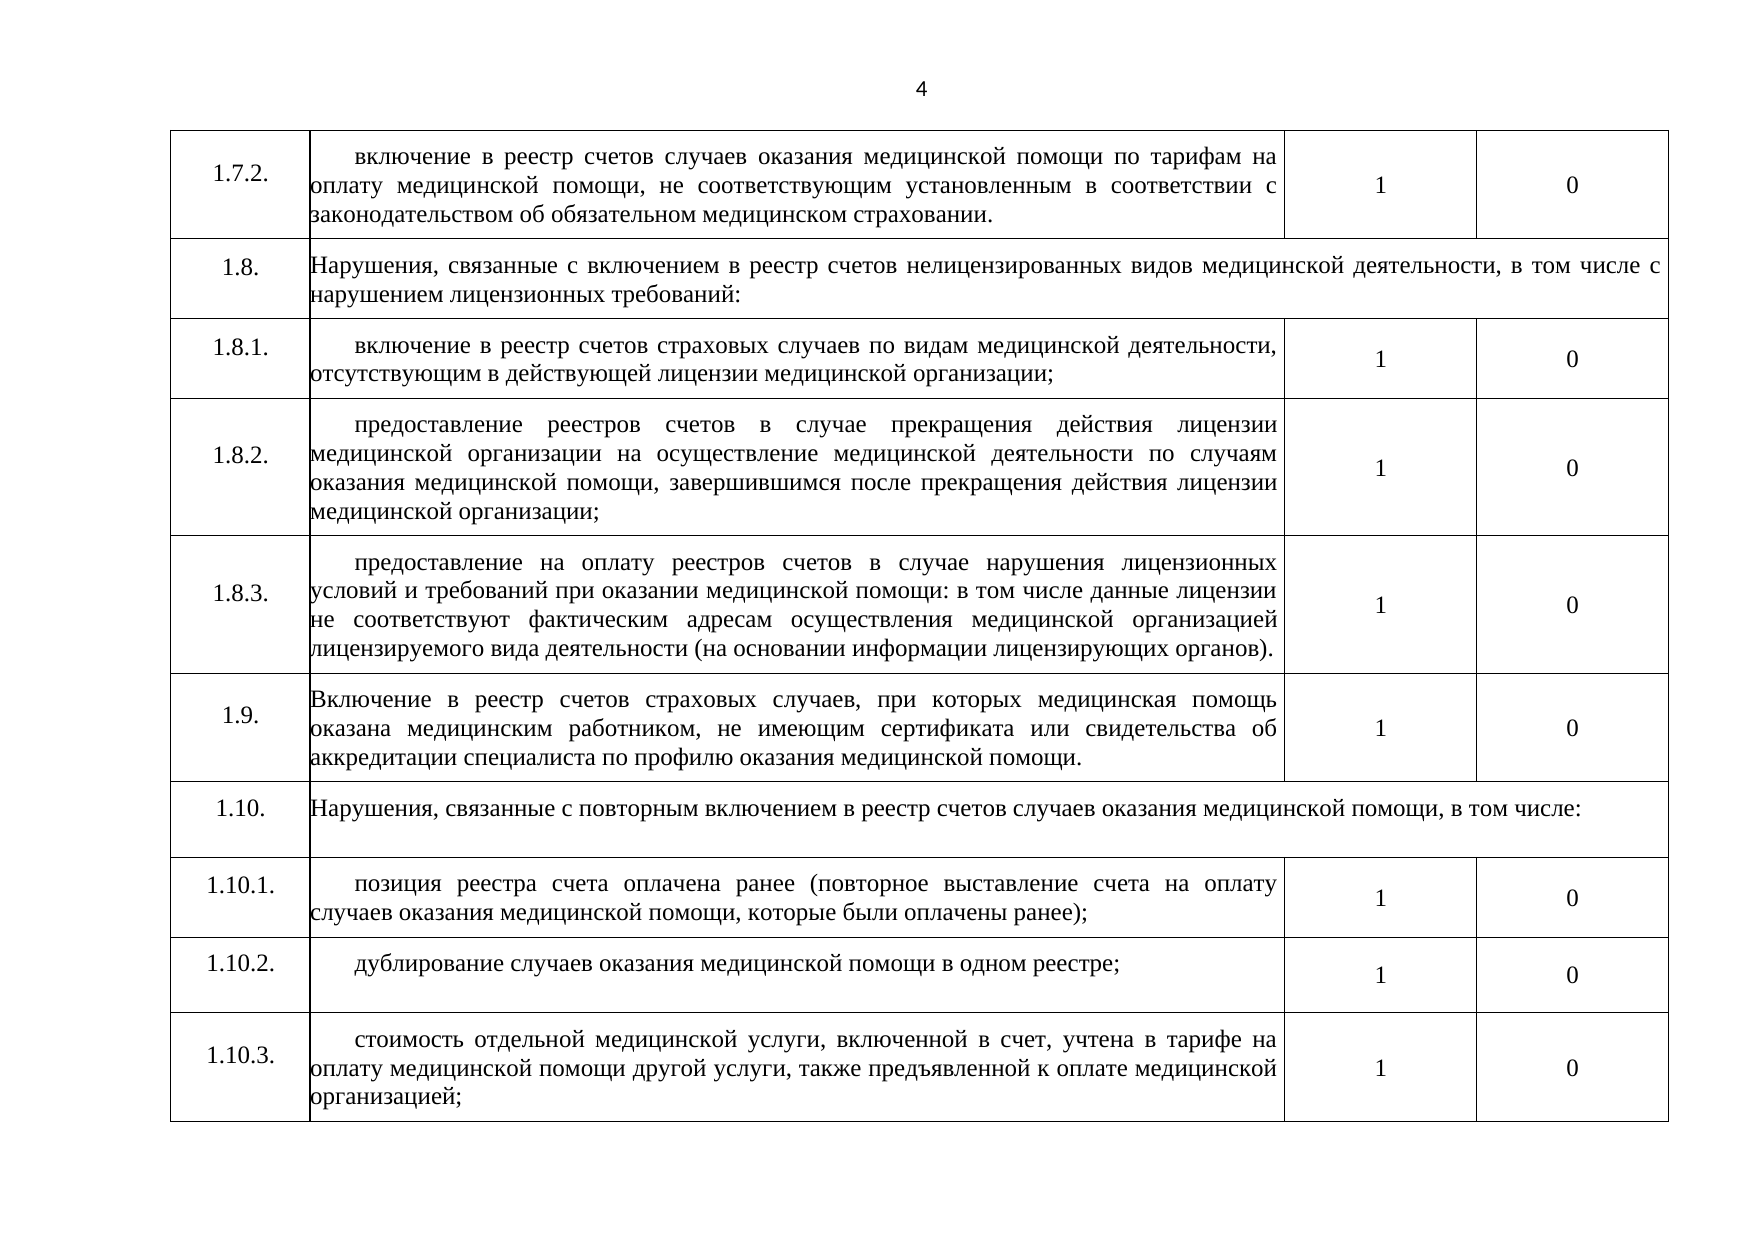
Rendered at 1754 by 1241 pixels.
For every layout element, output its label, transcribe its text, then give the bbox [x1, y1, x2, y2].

table_cell 1.8.2. [171, 399, 309, 535]
table_cell 1.7.2. [171, 131, 309, 238]
table_cell 0 [1477, 131, 1668, 238]
table_cell 1 [1285, 674, 1476, 781]
table_cell 0 [1477, 399, 1668, 535]
table_cell 1 [1285, 1013, 1476, 1121]
table_cell позиция реестра счета оплачена ранее (повторное выставление счета на оплату случаев оказания медицинской помощи, которые были оплачены ранее); [311, 858, 1284, 937]
table_cell 1 [1285, 319, 1476, 398]
table_cell 0 [1477, 938, 1668, 1012]
table_cell 1 [1285, 858, 1476, 937]
table_cell 0 [1477, 858, 1668, 937]
table_cell Нарушения, связанные с повторным включением в реестр счетов случаев оказания медицинской помощи, в том числе: [311, 782, 1668, 857]
table_cell 1.8.1. [171, 319, 309, 398]
table_cell дублирование случаев оказания медицинской помощи в одном реестре; [311, 938, 1284, 1012]
table_cell предоставление на оплату реестров счетов в случае нарушения лицензионных условий и требований при оказании медицинской помощи: в том числе данные лицензии не соответствуют фактическим адресам осуществления медицинской организацией лицензируемого вида деятельности (на основании информации лицензирующих органов). [311, 536, 1284, 672]
table_cell 1.10.1. [171, 858, 309, 937]
table_cell включение в реестр счетов страховых случаев по видам медицинской деятельности, отсутствующим в действующей лицензии медицинской организации; [311, 319, 1284, 398]
table_cell 0 [1477, 319, 1668, 398]
table_cell 1 [1285, 131, 1476, 238]
table_cell 0 [1477, 674, 1668, 781]
table_cell 1 [1285, 399, 1476, 535]
table_cell 1.10.2. [171, 938, 309, 1012]
table_cell 1.8.3. [171, 536, 309, 672]
table_cell Нарушения, связанные с включением в реестр счетов нелицензированных видов медицинской деятельности, в том числе с нарушением лицензионных требований: [311, 239, 1668, 318]
table_cell 1.10.3. [171, 1013, 309, 1121]
table_cell стоимость отдельной медицинской услуги, включенной в счет, учтена в тарифе на оплату медицинской помощи другой услуги, также предъявленной к оплате медицинской организацией; [311, 1013, 1284, 1121]
table_cell 0 [1477, 1013, 1668, 1121]
table_cell предоставление реестров счетов в случае прекращения действия лицензии медицинской организации на осуществление медицинской деятельности по случаям оказания медицинской помощи, завершившимся после прекращения действия лицензии медицинской организации; [311, 399, 1284, 535]
table_cell 1 [1285, 536, 1476, 672]
table_cell 1.9. [171, 674, 309, 781]
table_cell Включение в реестр счетов страховых случаев, при которых медицинская помощь оказана медицинским работником, не имеющим сертификата или свидетельства об аккредитации специалиста по профилю оказания медицинской помощи. [311, 674, 1284, 781]
table_cell включение в реестр счетов случаев оказания медицинской помощи по тарифам на оплату медицинской помощи, не соответствующим установленным в соответствии с законодательством об обязательном медицинском страховании. [311, 131, 1284, 238]
table_cell 1.10. [171, 782, 309, 857]
table_cell 1 [1285, 938, 1476, 1012]
table_cell 1.8. [171, 239, 309, 318]
table_cell 0 [1477, 536, 1668, 672]
